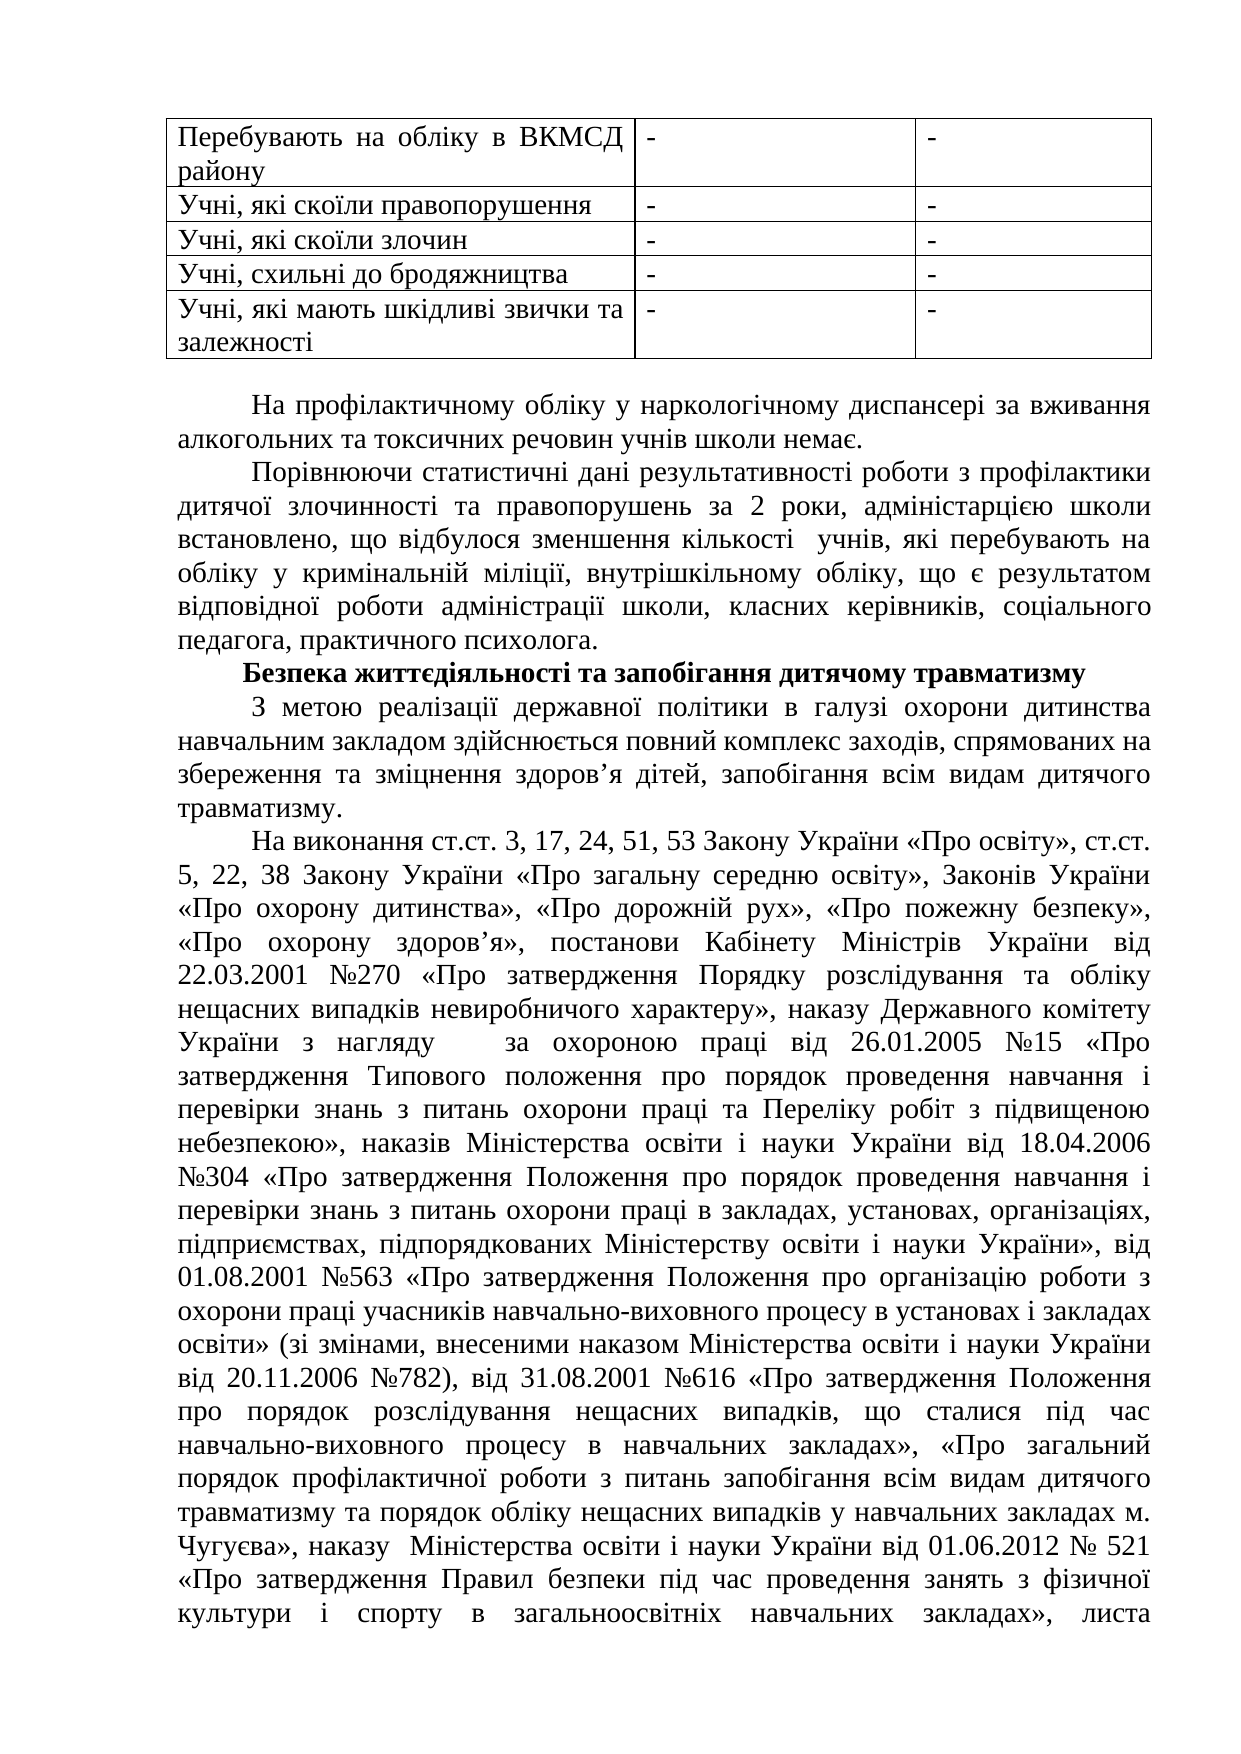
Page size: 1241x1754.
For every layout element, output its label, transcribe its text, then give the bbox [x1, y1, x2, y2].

table_cell - [636, 256, 915, 290]
table_cell - [916, 119, 1151, 186]
table_cell Перебувають на обліку в ВКМСД району [167, 119, 634, 186]
table_cell - [636, 222, 915, 255]
text На профілактичному обліку у наркологічному диспансері за вживання алкогольних та токсичних речовин учнів школи немає. [177, 387, 1152, 454]
table_cell Учні, схильні до бродяжництва [167, 256, 634, 290]
table_cell - [916, 256, 1151, 290]
table_cell - [916, 291, 1151, 358]
table_cell Учні, які скоїли злочин [167, 222, 634, 255]
table_cell - [636, 187, 915, 221]
table_cell - [916, 222, 1151, 255]
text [177, 823, 1152, 1628]
text З метою реалізації державної політики в галузі охорони дитинства навчальним закладом здійснюється повний комплекс заходів, спрямованих на збереження та зміцнення здоров’я дітей, запобігання всім видам дитячого травматизму. [177, 689, 1152, 823]
text Безпека життєдіяльності та запобігання дитячому травматизму [177, 656, 1152, 689]
table_cell - [916, 187, 1151, 221]
table_cell Учні, які мають шкідливі звички та залежності [167, 291, 634, 358]
table_cell Учні, які скоїли правопорушення [167, 187, 634, 221]
text Порівнюючи статистичні дані результативності роботи з профілактики дитячої злочинності та правопорушень за 2 роки, адміністарцією школи встановлено, що відбулося зменшення кількості учнів, які перебувають на обліку у кримінальній міліції, внутрішкільному обліку, що є результатом відповідної роботи адміністрації школи, класних керівників, соціального педагога, практичного психолога. [177, 454, 1152, 656]
table_cell - [636, 291, 915, 358]
table_cell - [636, 119, 915, 186]
